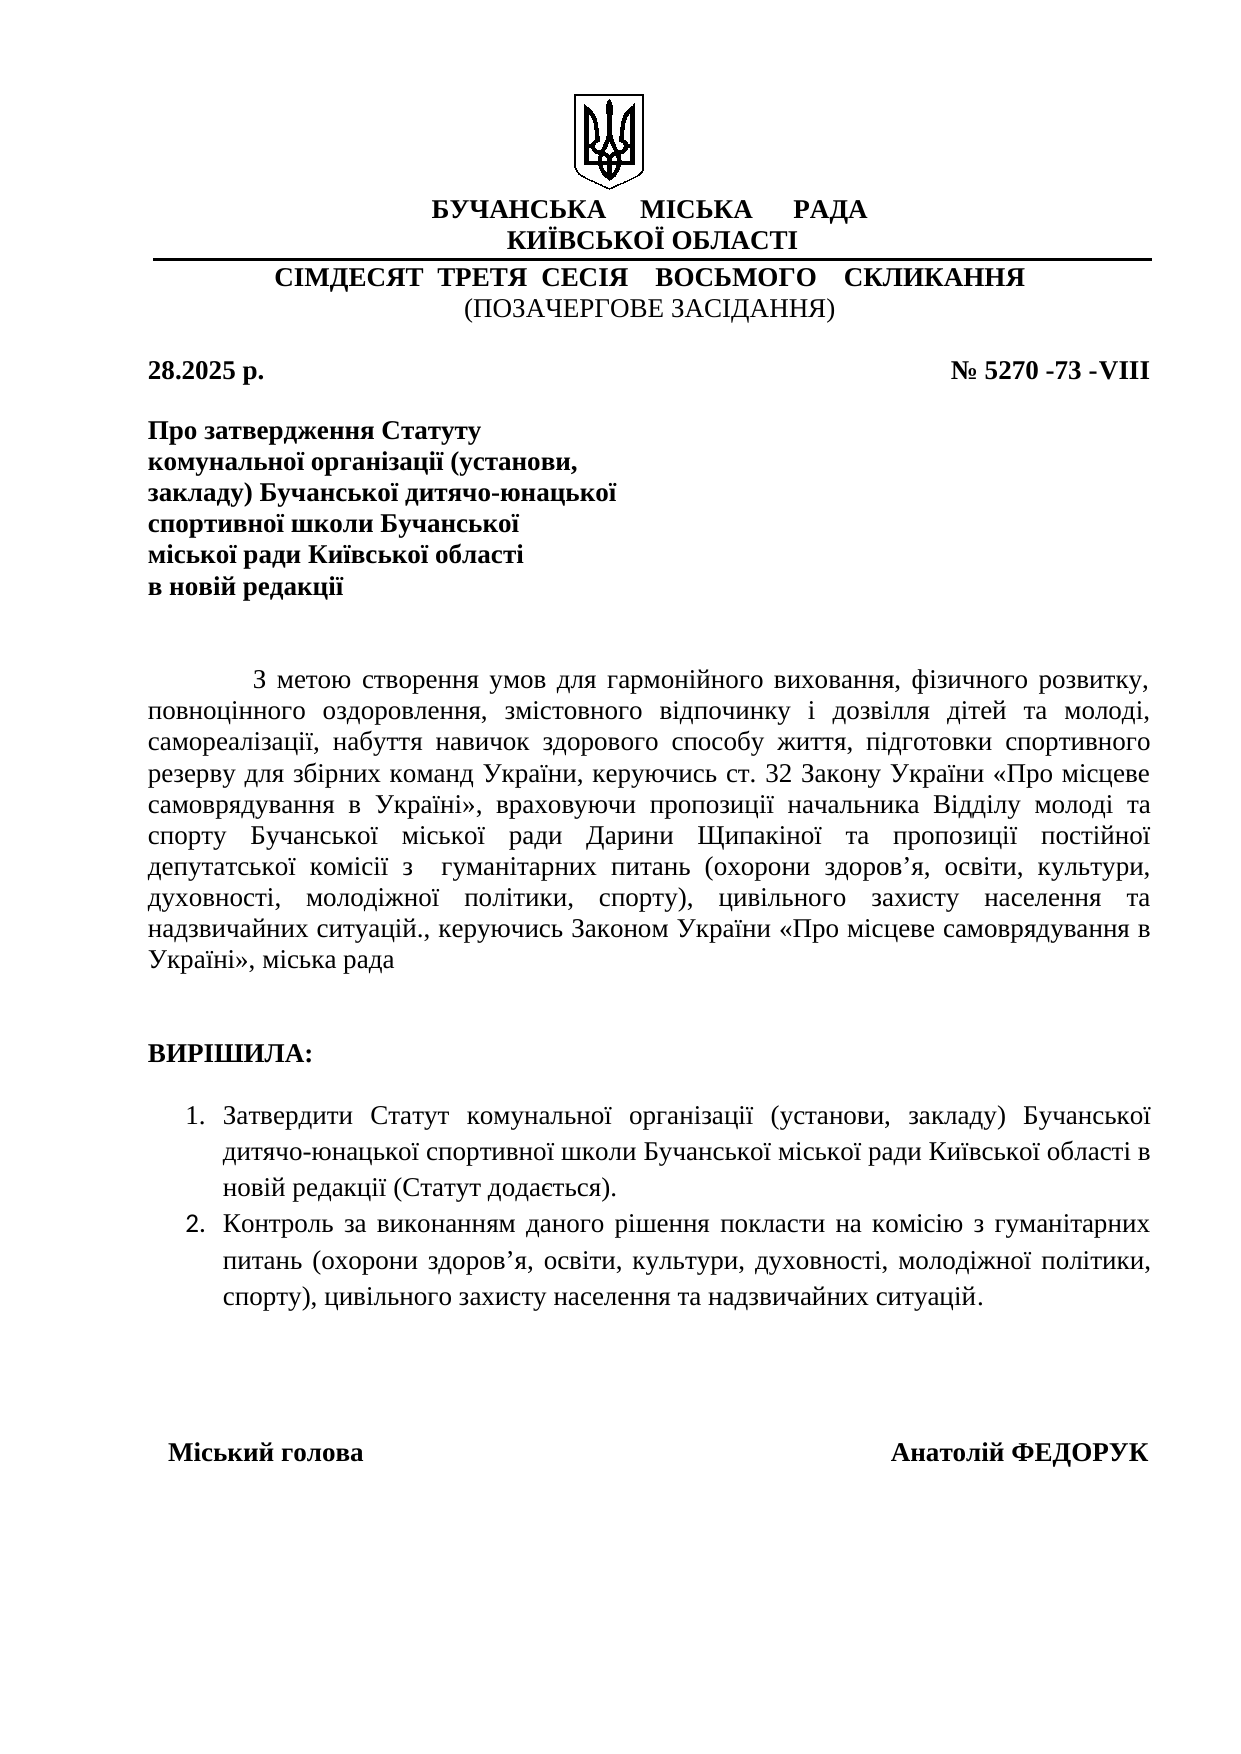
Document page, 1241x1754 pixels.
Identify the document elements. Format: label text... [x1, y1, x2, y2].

subtitle (ПОЗАЧЕРГОВЕ ЗАСІДАННЯ) [148, 292, 1152, 323]
list Контроль за виконанням даного рішення покласти на комісію з гуманітарних питань (охорони здоров’я, освіти, культури, духовності, молодіжної політики, спорту), цивільного захисту населення та надзвичайних ситуацій. [185, 1206, 1152, 1311]
text Міський голова Анатолій ФЕДОРУК [148, 1437, 1152, 1468]
text спортивної школи Бучанської [148, 507, 1152, 539]
text закладу) Бучанської дитячо-юнацької [148, 476, 1152, 507]
text міської ради Київської області [148, 539, 1152, 570]
text ВИРІШИЛА: [148, 1037, 1152, 1068]
text БУЧАНСЬКА МІСЬКА РАДА [148, 193, 1152, 224]
list Затвердити Статут комунальної організації (установи, закладу) Бучанської дитячо-юнацької спортивної школи Бучанської міської ради Київської області в новій редакції (Статут додається). [185, 1099, 1152, 1202]
text в новій редакції [148, 570, 1152, 601]
subtitle 28.2025 р. № 5270 -73 -VІІІ [148, 354, 1152, 385]
subtitle КИЇВСЬКОЇ ОБЛАСТІ [153, 224, 1152, 258]
text З метою створення умов для гармонійного виховання, фізичного розвитку, повноцінного оздоровлення, змістовного відпочинку і дозвілля дітей та молоді, самореалізації, набуття навичок здорового способу життя, підготовки спортивного резерву для збірних команд України, керуючись ст. 32 Закону України «Про місцеве самоврядування в Україні», враховуючи пропозиції начальника Відділу молоді та спорту Бучанської міської ради Дарини Щипакіної та пропозиції постійної депутатської комісії з гуманітарних питань (охорони здоров’я, освіти, культури, духовності, молодіжної політики, спорту), цивільного захисту населення та надзвичайних ситуацій., керуючись Законом України «Про місцеве самоврядування в Україні», міська рада [148, 663, 1152, 975]
text Про затвердження Статуту [148, 414, 1152, 445]
text СІМДЕСЯТ ТРЕТЯ СЕСІЯ ВОСЬМОГО СКЛИКАННЯ [148, 261, 1152, 292]
text комунальної організації (установи, [148, 445, 1152, 476]
